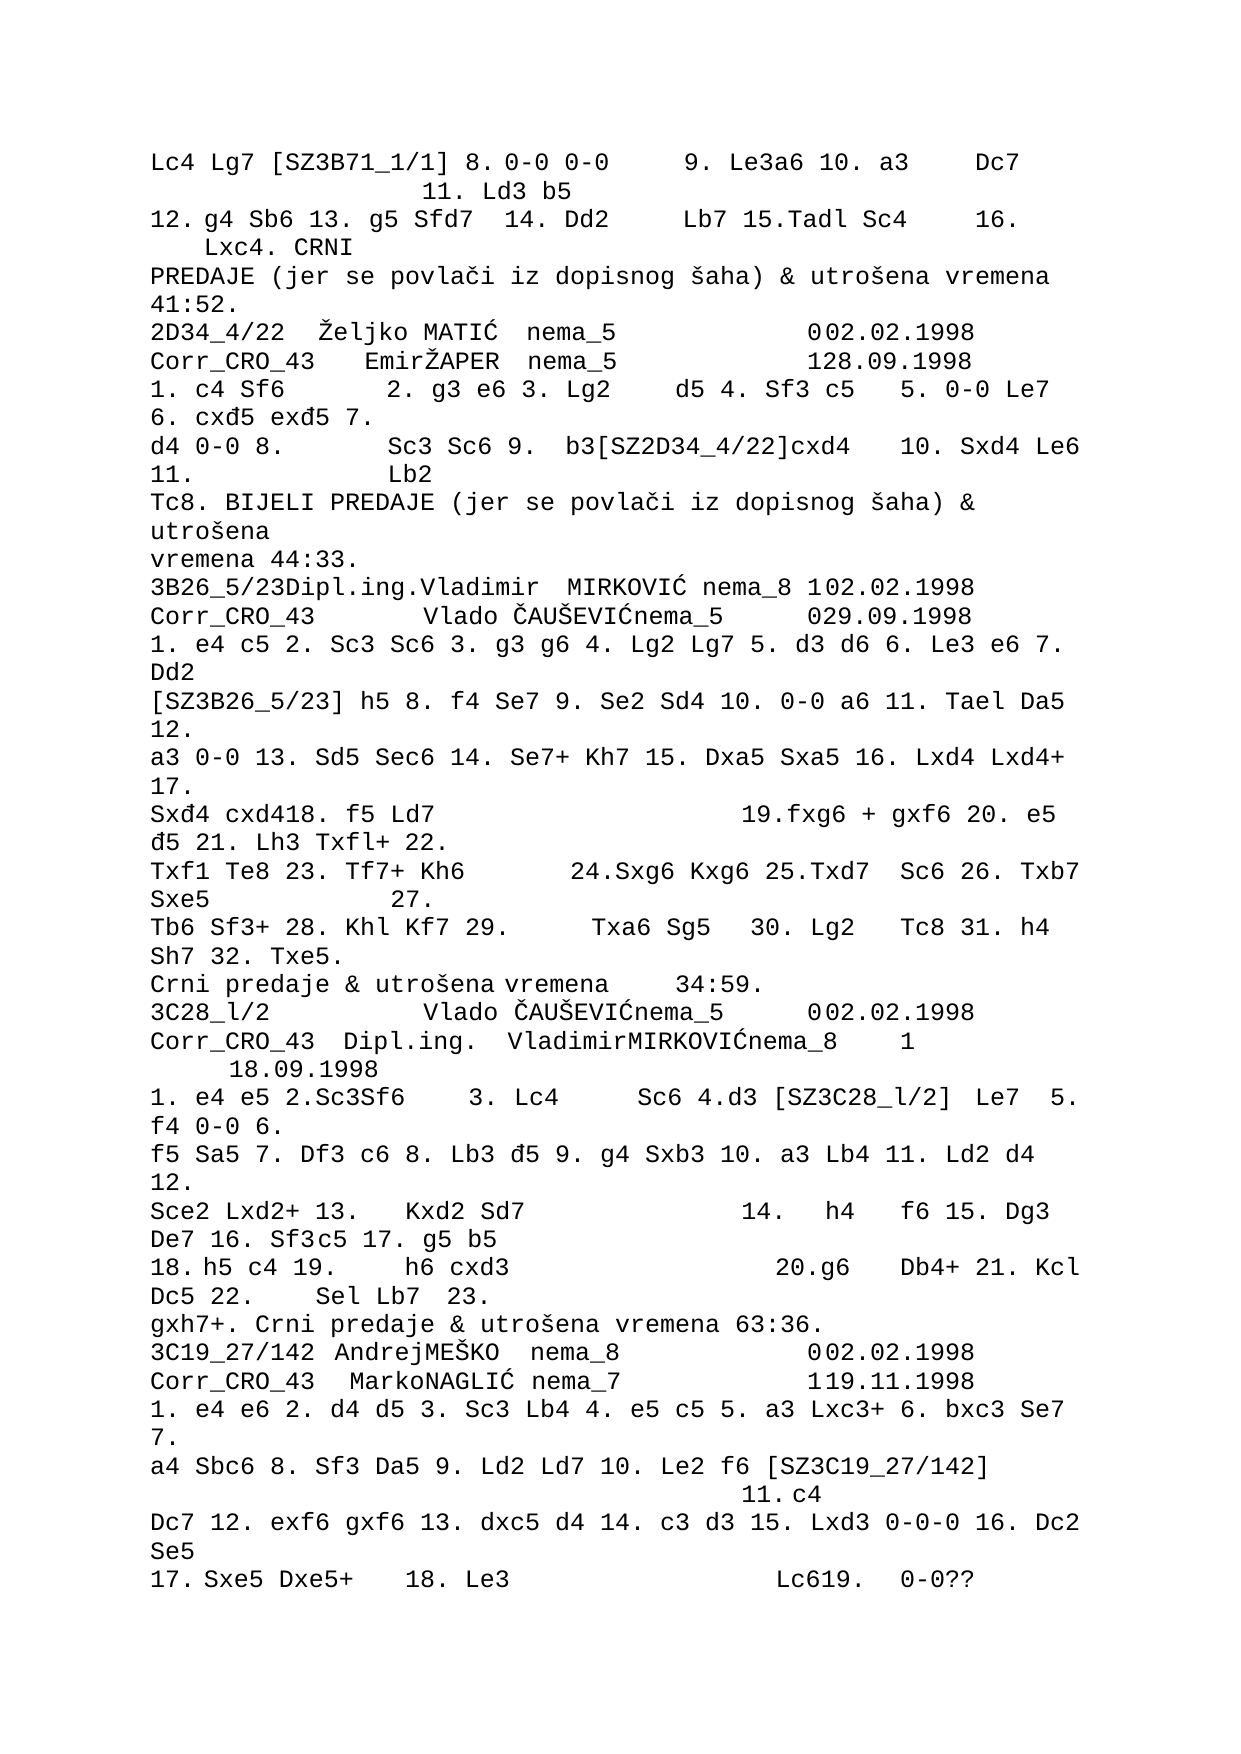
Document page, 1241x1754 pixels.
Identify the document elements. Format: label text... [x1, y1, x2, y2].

text [SZ3B26_5/23] h5 8. f4 Se7 9. Se2 Sd4 10. 0-0 a6 11. Tael Da5 12. a3 0-0 13. Sd5 Sec6 14. Se7+ Kh7 15. Dxa5 Sxa5 16. Lxd4 Lxd4+ 17. Sxđ4 cxd4 18. f5 Ld7 19. fxg6 + gxf6 20. e5 đ5 21. Lh3 Txfl+ 22. [150, 688, 1090, 858]
text Txf1 Te8 23. Tf7+ Kh6 24. Sxg6 Kxg6 25. Txd7 Sc6 26. Txb7 Sxe5 27. [150, 858, 1090, 915]
text 2D34_4/22 Željko MATIĆ nema_5 0 02.02.1998 [150, 320, 1090, 348]
text Tb6 Sf3+ 28. Khl Kf7 29. Txa6 Sg5 30. Lg2 Tc8 31. h4 Sh7 32. Txe5. [150, 915, 1090, 972]
text Tc8. BIJELI PREDAJE (jer se povlači iz dopisnog šaha) & utrošena vremena 44:33. [150, 490, 1090, 575]
text Corr_CRO_43 Emir ŽAPER nema_5 1 28.09.1998 [150, 348, 1090, 377]
text 3B26_5/23 Dipl.ing. Vladimir MIRKOVIĆ nema_8 1 02.02.1998 [150, 575, 1090, 603]
text 18. h5 c4 19. h6 cxd3 20. g6 Db4+ 21. Kcl Dc5 22. Sel Lb7 23. [150, 1255, 1090, 1312]
text f5 Sa5 7. Df3 c6 8. Lb3 đ5 9. g4 Sxb3 10. a3 Lb4 11. Ld2 d4 12. Sce2 Lxd2+ 13. Kxd2 Sd7 14. h4 f6 15. Dg3 De7 16. Sf3 c5 17. g5 b5 [150, 1142, 1090, 1255]
text d4 0-0 8. Sc3 Sc6 9. b3 [SZ2D34_4/22] cxd4 10. Sxd4 Le6 11. Lb2 [150, 433, 1090, 490]
text 12. g4 Sb6 13. g5 Sfd7 14. Dd2 Lb7 15. Tadl Sc4 16. Lxc4. CRNI [150, 207, 1090, 263]
text 1. e4 c5 2. Sc3 Sc6 3. g3 g6 4. Lg2 Lg7 5. d3 d6 6. Le3 e6 7. Dd2 [150, 632, 1090, 688]
text 1. e4 e5 2. Sc3 Sf6 3. Lc4 Sc6 4. d3 [SZ3C28_l/2] Le7 5. f4 0-0 6. [150, 1085, 1090, 1142]
text PREDAJE (jer se povlači iz dopisnog šaha) & utrošena vremena 41:52. [150, 263, 1090, 320]
text gxh7+. Crni predaje & utrošena vremena 63:36. [150, 1312, 1090, 1340]
text Corr_CRO_43 Vlado ČAUŠEVIĆ nema_5 0 29.09.1998 [150, 603, 1090, 632]
text Corr_CRO_43 Dipl.ing. Vladimir MIRKOVIĆ nema_8 1 18.09.1998 [150, 1028, 1090, 1085]
text 1. e4 e6 2. d4 d5 3. Sc3 Lb4 4. e5 c5 5. a3 Lxc3+ 6. bxc3 Se7 7. a4 Sbc6 8. Sf3 Da5 9. Ld2 Ld7 10. Le2 f6 [SZ3C19_27/142] 11. c4 [150, 1397, 1090, 1510]
text 3C19_27/142 Andrej MEŠKO nema_8 0 02.02.1998 [150, 1340, 1090, 1368]
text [150, 1567, 1090, 1595]
text Crni predaje & utrošena vremena 34:59. [150, 972, 1090, 1000]
text Dc7 12. exf6 gxf6 13. dxc5 d4 14. c3 d3 15. Lxd3 0-0-0 16. Dc2 Se5 [150, 1510, 1090, 1567]
text 3C28_l/2 Vlado ČAUŠEVIĆ nema_5 0 02.02.1998 [150, 1000, 1090, 1028]
text Lc4 Lg7 [SZ3B71_1/1] 8. 0-0 0-0 9. Le3 a6 10. a3 Dc7 11. Ld3 b5 [150, 150, 1090, 207]
text 1. c4 Sf6 2. g3 e6 3. Lg2 d5 4. Sf3 c5 5. 0-0 Le7 6. cxđ5 exđ5 7. [150, 377, 1090, 433]
text Corr_CRO_43 Marko NAGLIĆ nema_7 1 19.11.1998 [150, 1368, 1090, 1397]
